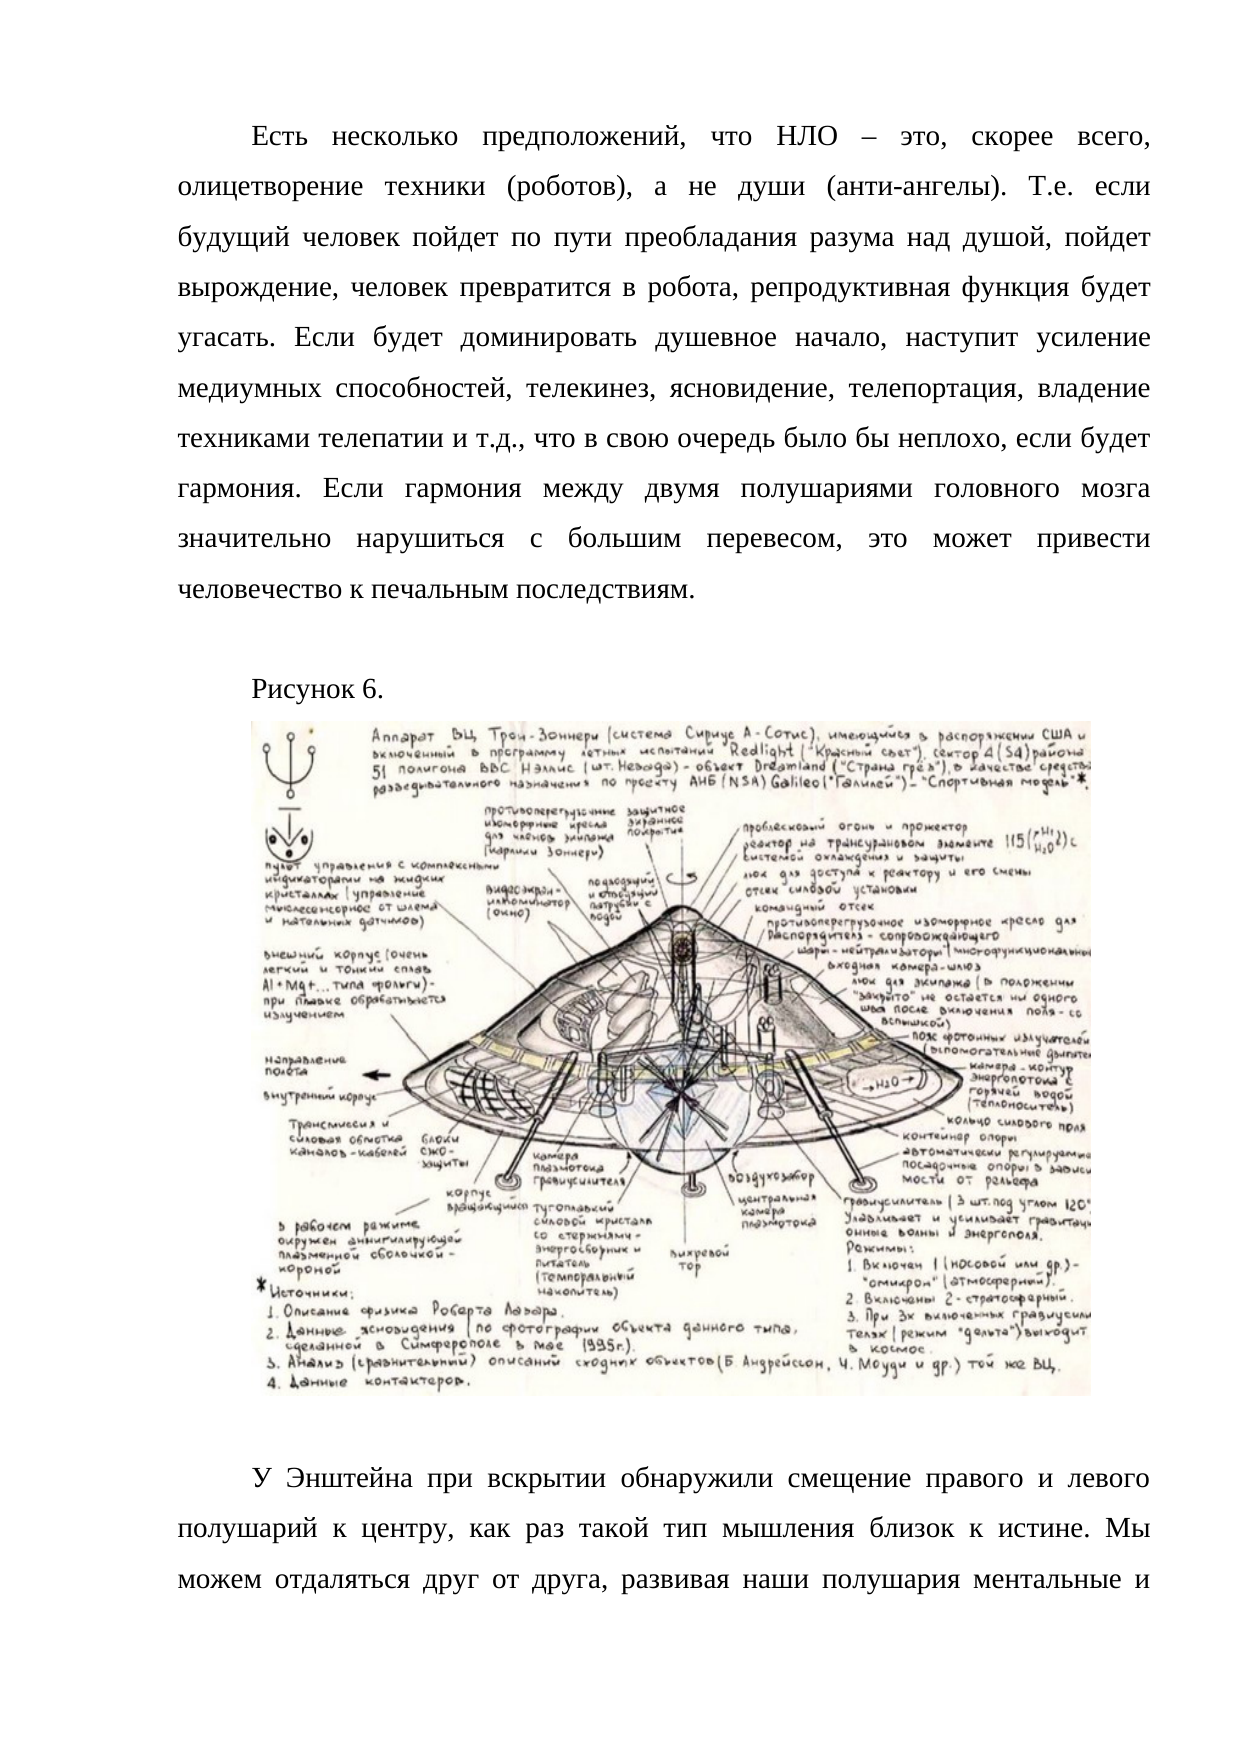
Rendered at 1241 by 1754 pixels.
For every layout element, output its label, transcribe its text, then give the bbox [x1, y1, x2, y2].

text Есть несколько предположений, что НЛО – это, скорее всего, олицетворение техники (роботов), а не души (анти-ангелы). Т.е. если будущий человек пойдет по пути преобладания разума над душой, пойдет вырождение, человек превратится в робота, репродуктивная функция будет угасать. Если будет доминировать душевное начало, наступит усиление медиумных способностей, телекинез, ясновидение, телепортация, владение техниками телепатии и т.д., что в свою очередь было бы неплохо, если будет гармония. Если гармония между двумя полушариями головного мозга значительно нарушиться с большим перевесом, это может привести человечество к печальным последствиям. [177, 118, 1152, 604]
picture [251, 721, 1091, 1396]
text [177, 1460, 1152, 1594]
text Рисунок 6. [177, 672, 1152, 705]
